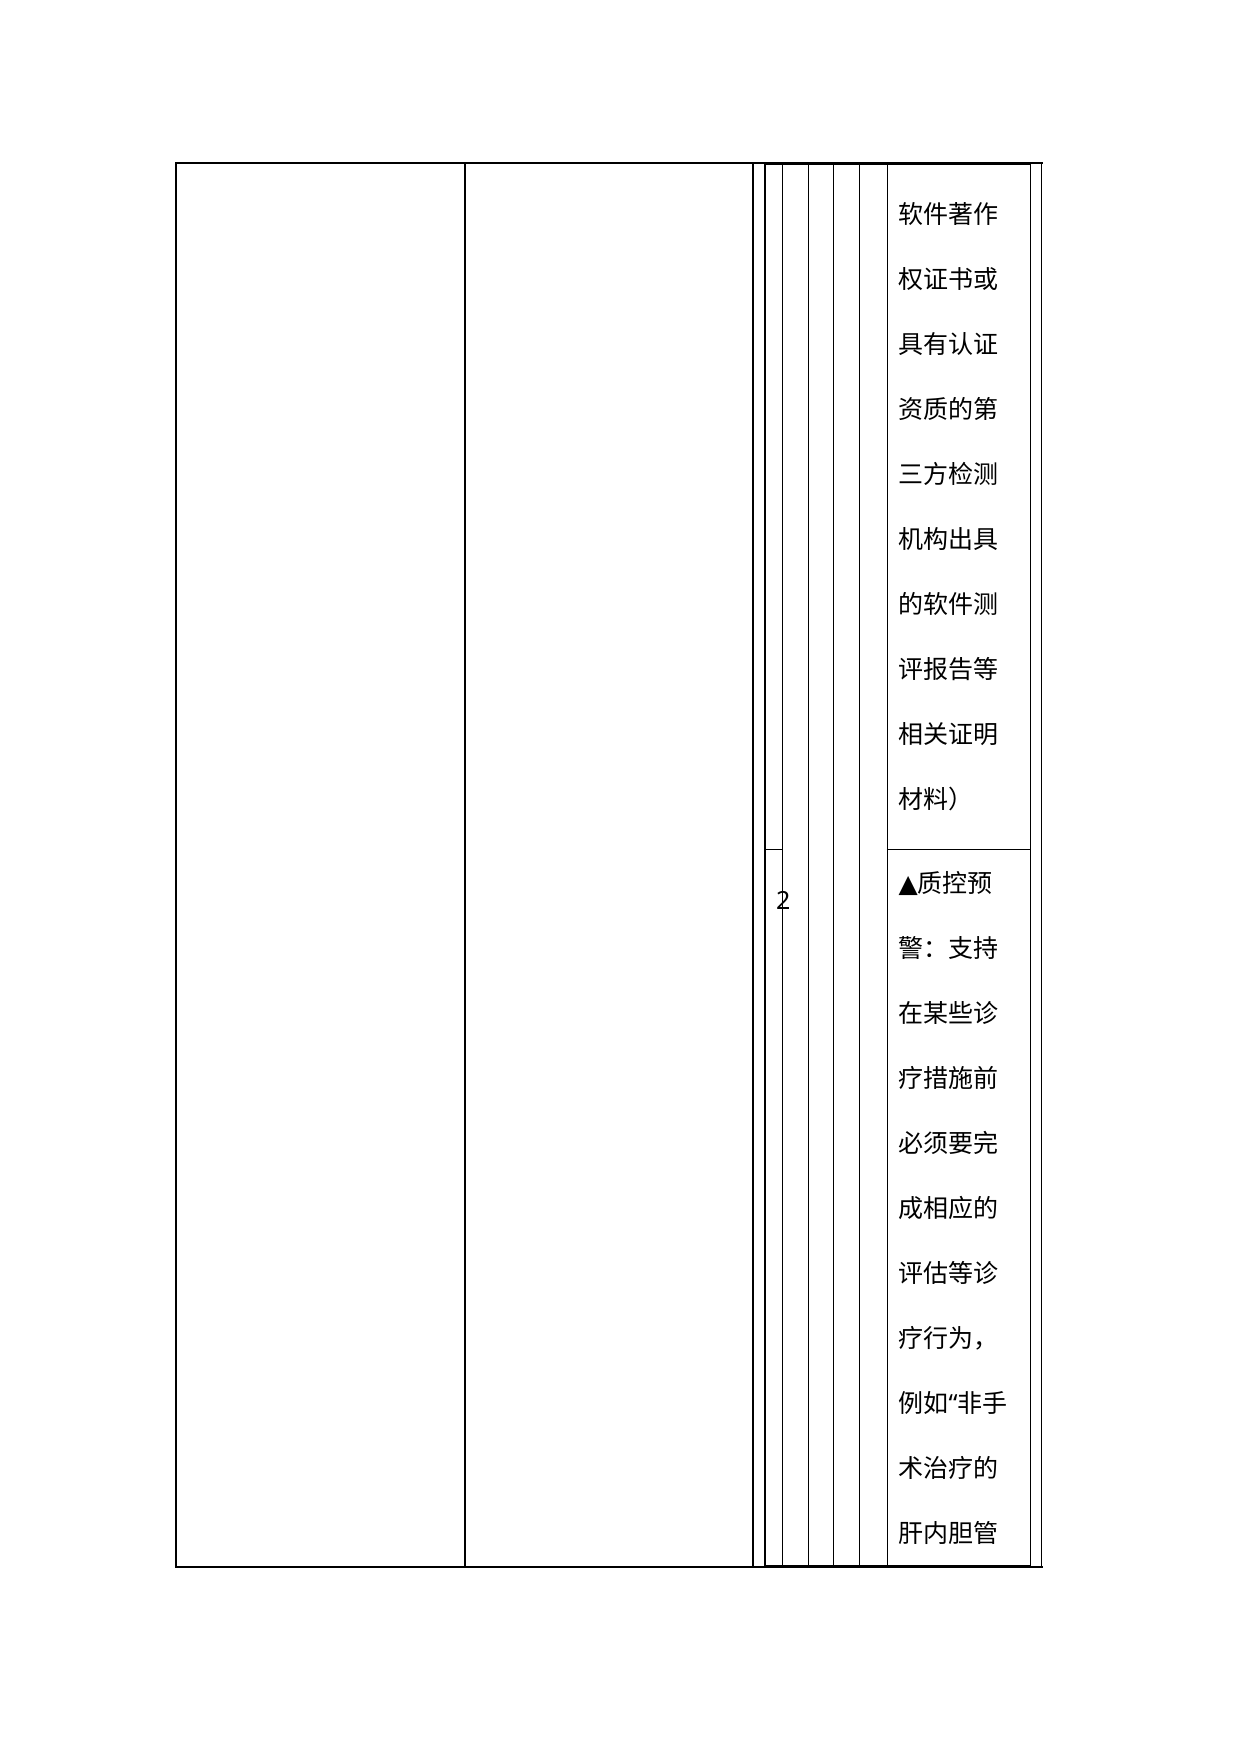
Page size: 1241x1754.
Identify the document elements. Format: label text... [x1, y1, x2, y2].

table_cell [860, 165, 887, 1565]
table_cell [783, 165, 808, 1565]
table_cell 1 [177, 164, 464, 1566]
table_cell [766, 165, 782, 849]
table_cell [466, 164, 752, 1566]
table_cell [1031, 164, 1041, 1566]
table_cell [888, 165, 1030, 849]
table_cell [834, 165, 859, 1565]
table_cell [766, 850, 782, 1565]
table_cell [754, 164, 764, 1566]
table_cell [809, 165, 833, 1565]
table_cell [888, 850, 1030, 1565]
